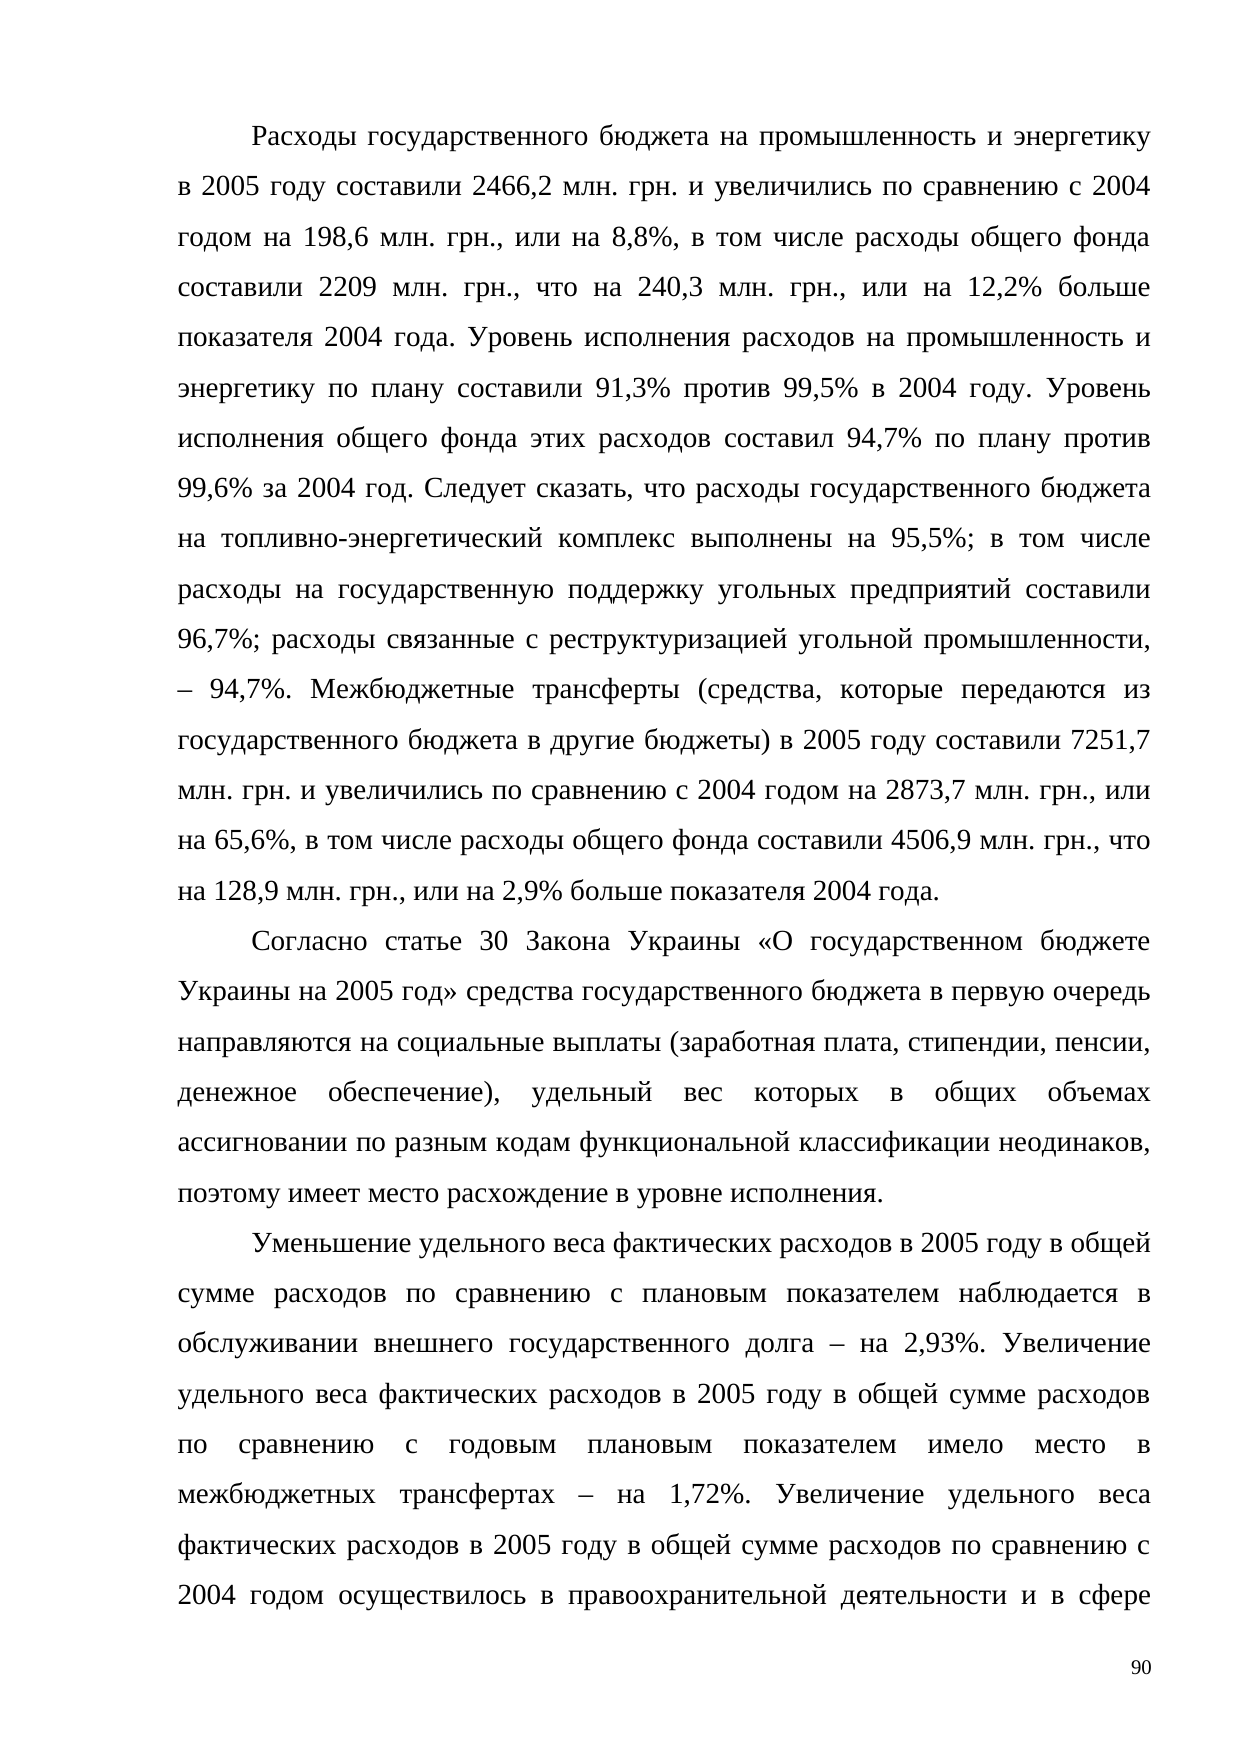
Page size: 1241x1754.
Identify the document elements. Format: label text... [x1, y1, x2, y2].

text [177, 1225, 1152, 1611]
text Расходы государственного бюджета на промышленность и энергетику в 2005 году составили 2466,2 млн. грн. и увеличились по сравнению с 2004 годом на 198,6 млн. грн., или на 8,8%, в том числе расходы общего фонда составили 2209 млн. грн., что на 240,3 млн. грн., или на 12,2% больше показателя 2004 года. Уровень исполнения расходов на промышленность и энергетику по плану составили 91,3% против 99,5% в 2004 году. Уровень исполнения общего фонда этих расходов составил 94,7% по плану против 99,6% за 2004 год. Следует сказать, что расходы государственного бюджета на топливно-энергетический комплекс выполнены на 95,5%; в том числе расходы на государственную поддержку угольных предприятий составили 96,7%; расходы связанные с реструктуризацией угольной промышленности, – 94,7%. Межбюджетные трансферты (средства, которые передаются из государственного бюджета в другие бюджеты) в 2005 году составили 7251,7 млн. грн. и увеличились по сравнению с 2004 годом на 2873,7 млн. грн., или на 65,6%, в том числе расходы общего фонда составили 4506,9 млн. грн., что на 128,9 млн. грн., или на 2,9% больше показателя 2004 года. [177, 118, 1152, 906]
text Согласно статье 30 Закона Украины «О государственном бюджете Украины на 2005 год» средства государственного бюджета в первую очередь направляются на социальные выплаты (заработная плата, стипендии, пенсии, денежное обеспечение), удельный вес которых в общих объемах ассигновании по разным кодам функциональной классификации неодинаков, поэтому имеет место расхождение в уровне исполнения. [177, 923, 1152, 1208]
